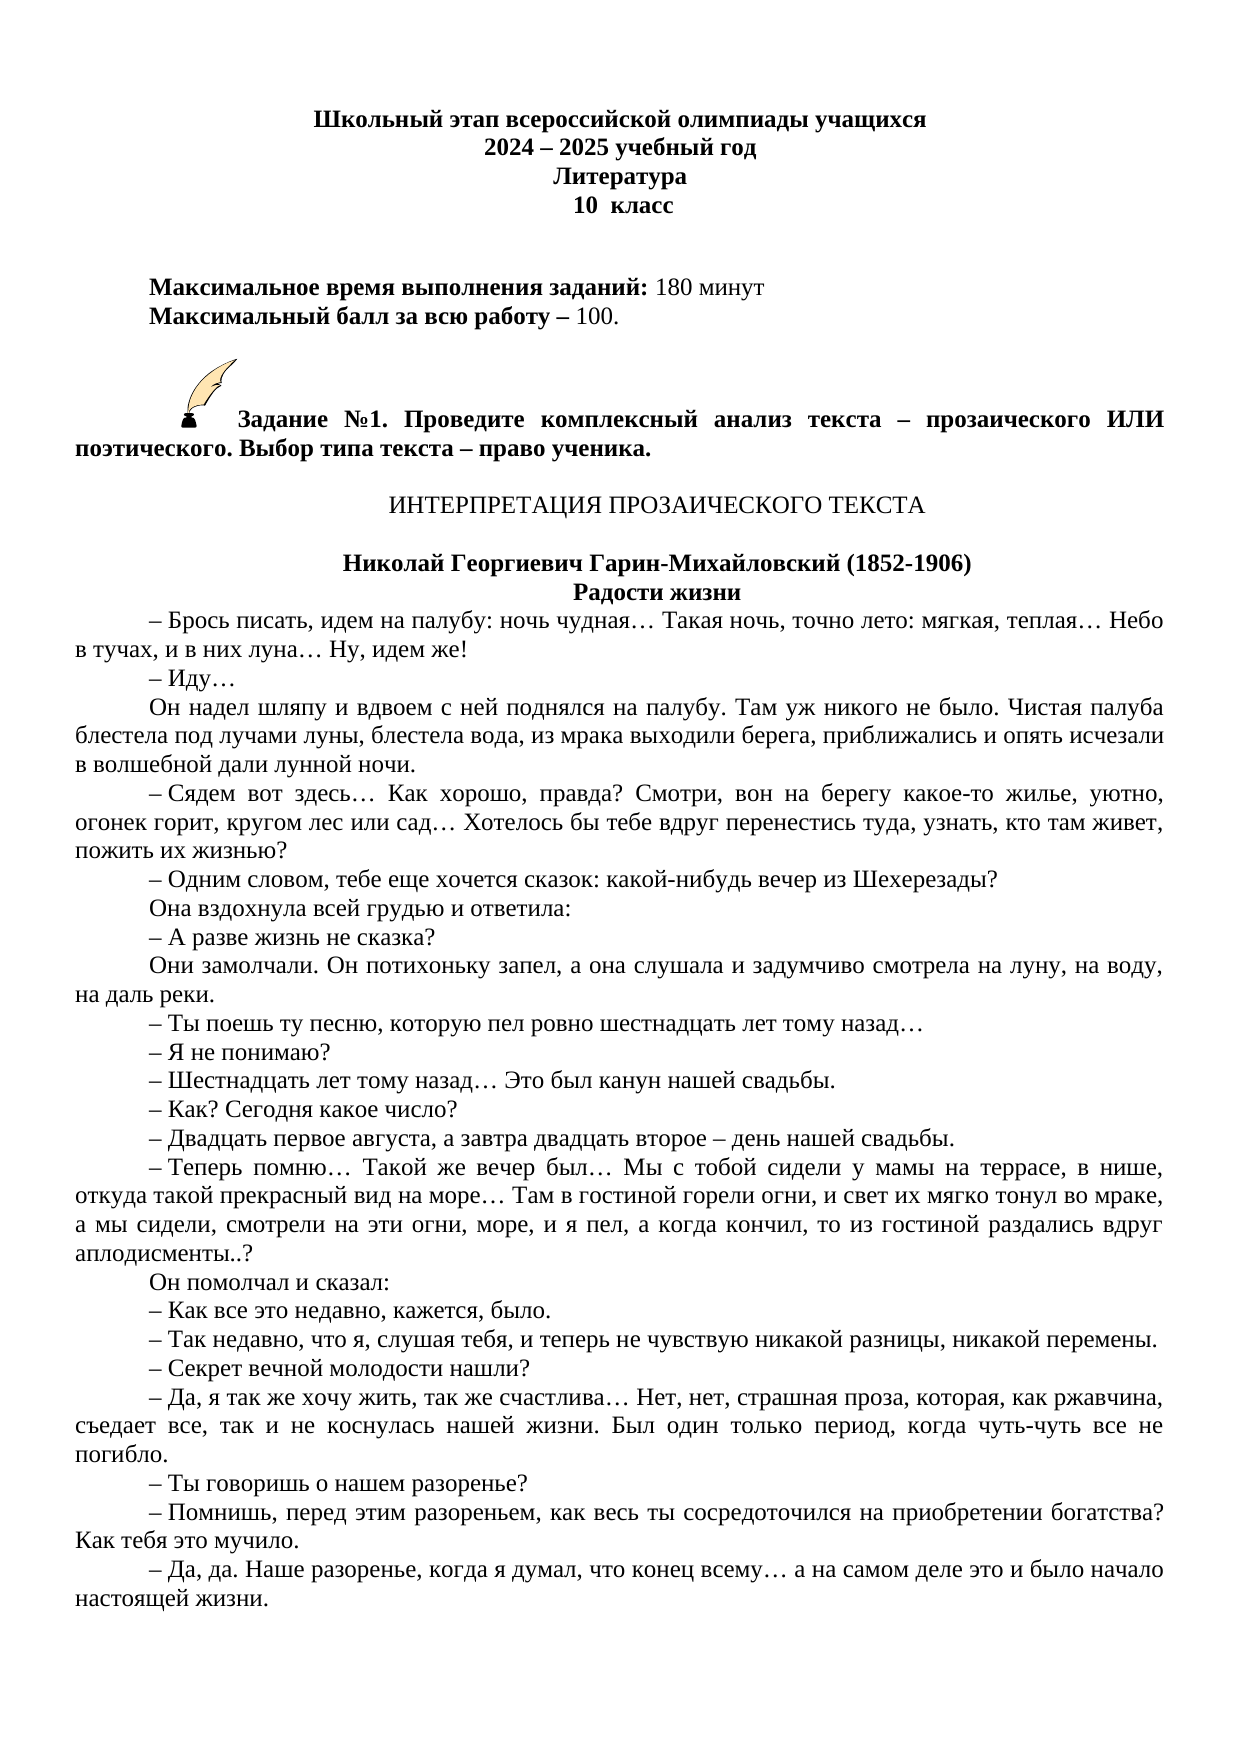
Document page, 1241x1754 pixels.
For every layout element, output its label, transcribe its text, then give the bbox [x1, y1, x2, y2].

text – А разве жизнь не сказка? [75, 922, 1165, 950]
text – Иду… [75, 663, 1165, 692]
text – Так недавно, что я, слушая тебя, и теперь не чувствую никакой разницы, никакой перемены. [75, 1324, 1165, 1353]
text – Теперь помню… Такой же вечер был… Мы с тобой сидели у мамы на террасе, в нише, откуда такой прекрасный вид на море… Там в гостиной горели огни, и свет их мягко тонул во мраке, а мы сидели, смотрели на эти огни, море, и я пел, а когда кончил, то из гостиной раздались вдруг аплодисменты..? [75, 1152, 1165, 1267]
text Николай Георгиевич Гарин-Михайловский (1852-1906) [75, 548, 1165, 577]
text – Да, да. Наше разоренье, когда я думал, что конец всему… а на самом деле это и было начало настоящей жизни. [75, 1554, 1165, 1612]
text Литература [75, 161, 1165, 190]
text Задание №1. Проведите комплексный анализ текста – прозаического ИЛИ поэтического. Выбор типа текста – право ученика. [75, 359, 1165, 462]
text – Ты говоришь о нашем разоренье? [75, 1468, 1165, 1497]
text – Двадцать первое августа, а завтра двадцать второе – день нашей свадьбы. [75, 1123, 1165, 1152]
text Максимальный балл за всю работу – 100. [75, 301, 1165, 330]
text ИНТЕРПРЕТАЦИЯ ПРОЗАИЧЕСКОГО ТЕКСТА [75, 490, 1165, 519]
text Они замолчали. Он потихоньку запел, а она слушала и задумчиво смотрела на луну, на воду, на даль реки. [75, 950, 1165, 1008]
text Максимальное время выполнения заданий: 180 минут [75, 272, 1165, 301]
text – Ты поешь ту песню, которую пел ровно шестнадцать лет тому назад… [75, 1008, 1165, 1037]
text Он помолчал и сказал: [75, 1267, 1165, 1295]
text – Секрет вечной молодости нашли? [75, 1353, 1165, 1382]
text 10 класс [75, 190, 1165, 219]
text – Я не понимаю? [75, 1037, 1165, 1065]
text Она вздохнула всей грудью и ответила: [75, 893, 1165, 922]
text – Сядем вот здесь… Как хорошо, правда? Смотри, вон на берегу какое-то жилье, уютно, огонек горит, кругом лес или сад… Хотелось бы тебе вдруг перенестись туда, узнать, кто там живет, пожить их жизнью? [75, 778, 1165, 864]
text – Шестнадцать лет тому назад… Это был канун нашей свадьбы. [75, 1065, 1165, 1094]
text Радости жизни [75, 577, 1165, 605]
text – Да, я так же хочу жить, так же счастлива… Нет, нет, страшная проза, которая, как ржавчина, съедает все, так и не коснулась нашей жизни. Был один только период, когда чуть-чуть все не погибло. [75, 1382, 1165, 1468]
text 2024 – 2025 учебный год [75, 132, 1165, 161]
text Он надел шляпу и вдвоем с ней поднялся на палубу. Там уж никого не было. Чистая палуба блестела под лучами луны, блестела вода, из мрака выходили берега, приближались и опять исчезали в волшебной дали лунной ночи. [75, 692, 1165, 778]
text – Помнишь, перед этим разореньем, как весь ты сосредоточился на приобретении богатства? Как тебя это мучило. [75, 1497, 1165, 1554]
text – Как? Сегодня какое число? [75, 1094, 1165, 1123]
text – Как все это недавно, кажется, было. [75, 1295, 1165, 1324]
text – Одним словом, тебе еще хочется сказок: какой-нибудь вечер из Шехерезады? [75, 864, 1165, 893]
text Школьный этап всероссийской олимпиады учащихся [75, 104, 1165, 132]
text – Брось писать, идем на палубу: ночь чудная… Такая ночь, точно лето: мягкая, теплая… Небо в тучах, и в них луна… Ну, идем же! [75, 605, 1165, 663]
